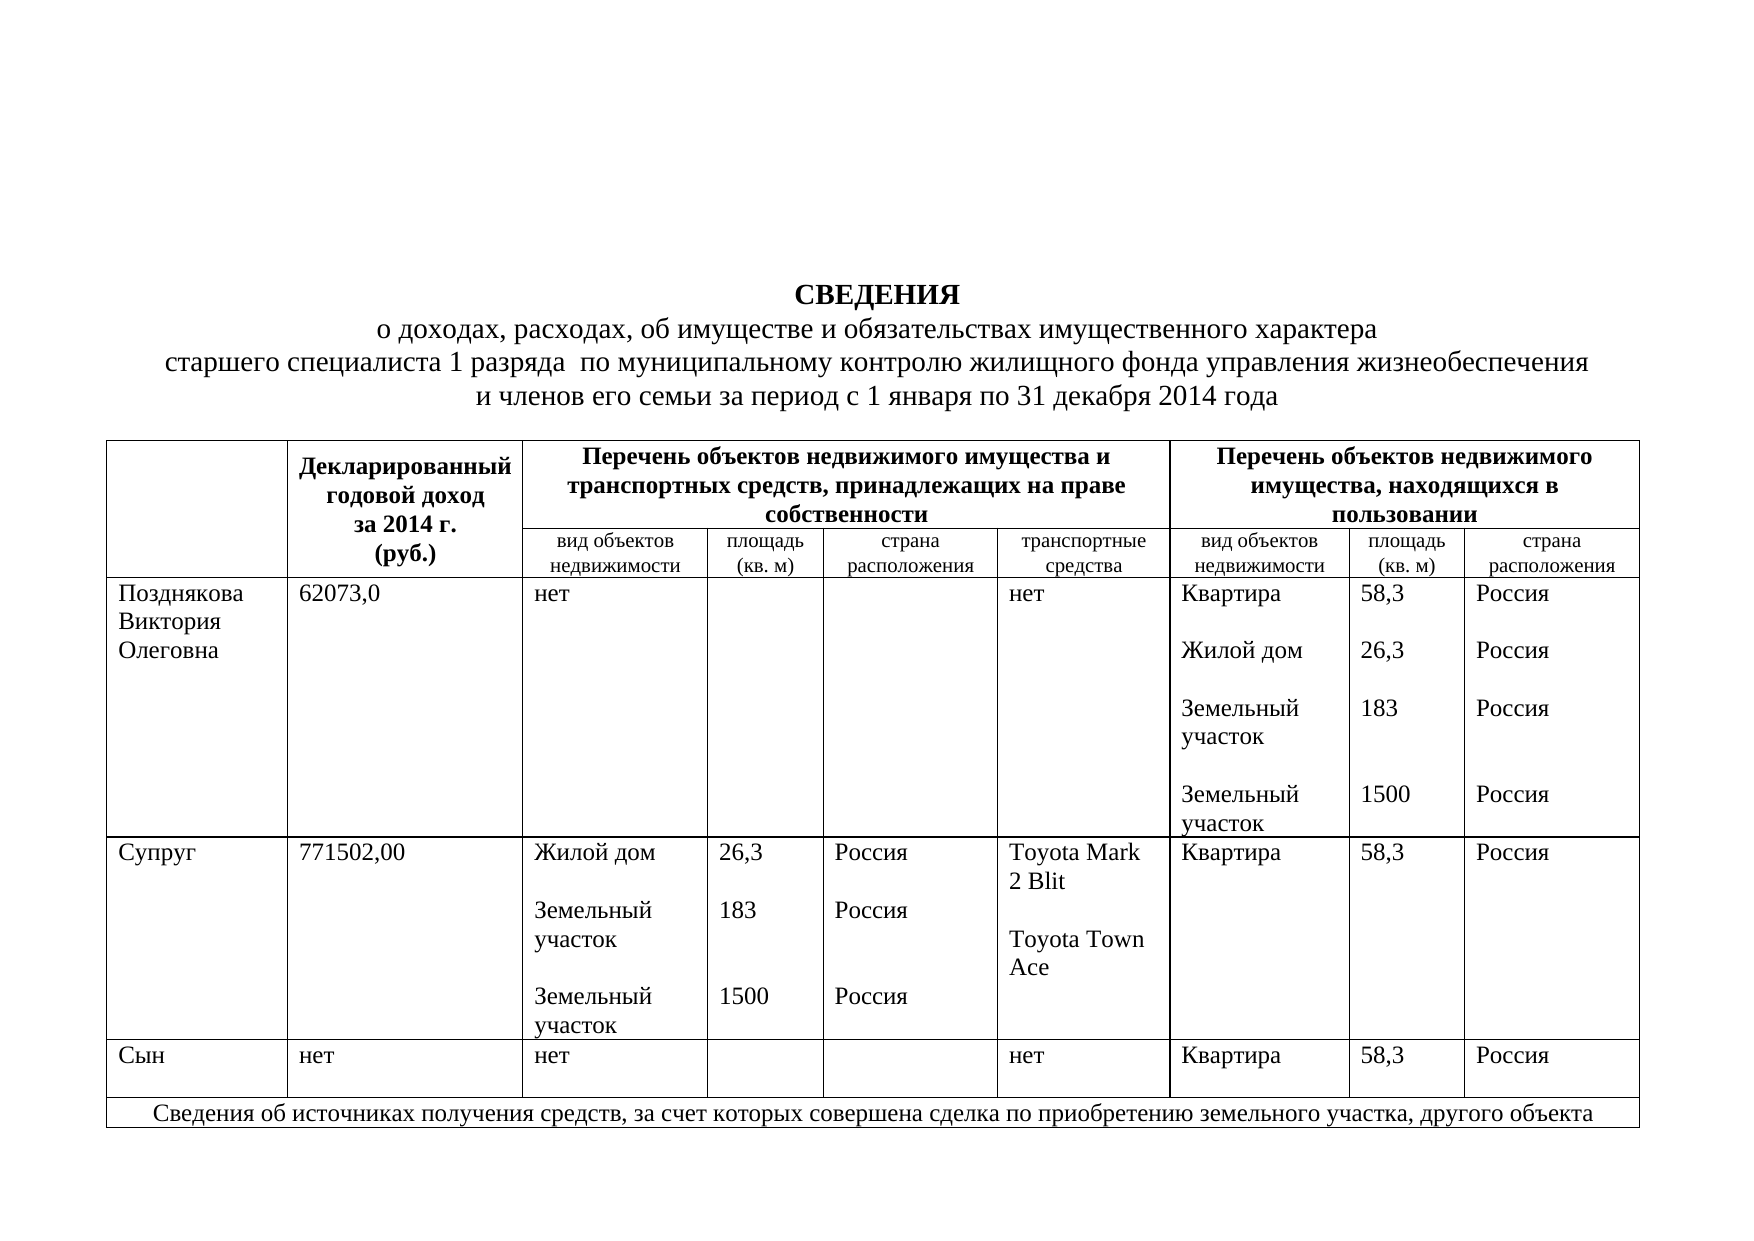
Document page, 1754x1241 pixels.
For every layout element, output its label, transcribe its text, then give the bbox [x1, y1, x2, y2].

table_header Перечень объектов недвижимого имущества, находящихся в пользовании [1171, 441, 1639, 527]
table_cell Жилой дом Земельный участок Земельный участок [523, 838, 707, 1039]
table_cell площадь (кв. м) [708, 529, 823, 577]
text о доходах, расходах, об имуществе и обязательствах имущественного характера [118, 311, 1636, 344]
table_header Декларированный годовой доход за 2014 г. (руб.) [288, 441, 522, 577]
table_cell [708, 578, 823, 836]
table_cell 771502,00 [288, 838, 522, 1039]
table_cell 62073,0 [288, 578, 522, 836]
table_cell 58,3 26,3 183 1500 [1350, 578, 1464, 836]
table_cell площадь (кв. м) [1350, 529, 1464, 577]
table_cell Квартира Жилой дом Земельный участок Земельный участок [1171, 578, 1349, 836]
table_header [107, 441, 287, 577]
text СВЕДЕНИЯ [118, 277, 1636, 311]
table_cell вид объектов недвижимости [523, 529, 707, 577]
table_cell нет [998, 1040, 1169, 1097]
table_cell Супруг [107, 838, 287, 1039]
table_cell Россия [1465, 838, 1639, 1039]
table_cell вид объектов недвижимости [1171, 529, 1349, 577]
table_cell страна расположения [824, 529, 997, 577]
table_cell Россия [1465, 1040, 1639, 1097]
table_cell [824, 1040, 997, 1097]
table_cell [824, 578, 997, 836]
table_cell Сын [107, 1040, 287, 1097]
table_cell Позднякова Виктория Олеговна [107, 578, 287, 836]
table_cell 26,3 183 1500 [708, 838, 823, 1039]
table_cell [708, 1040, 823, 1097]
text старшего специалиста 1 разряда по муниципальному контролю жилищного фонда управления жизнеобеспечения [118, 344, 1636, 378]
table_header Перечень объектов недвижимого имущества и транспортных средств, принадлежащих на праве собственности [523, 441, 1169, 527]
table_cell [107, 1098, 1639, 1127]
table_cell страна расположения [1465, 529, 1639, 577]
text и членов его семьи за период с 1 января по 31 декабря 2014 года [118, 378, 1636, 411]
table_cell нет [523, 578, 707, 836]
table_cell нет [998, 578, 1169, 836]
table_cell Россия Россия Россия Россия [1465, 578, 1639, 836]
table_cell нет [288, 1040, 522, 1097]
table_cell Квартира [1171, 838, 1349, 1039]
table_cell Toyota Mark 2 Blit Toyota Town Ace [998, 838, 1169, 1039]
table_cell транспортные средства [998, 529, 1169, 577]
table_cell 58,3 [1350, 838, 1464, 1039]
table_cell Россия Россия Россия [824, 838, 997, 1039]
table_cell нет [523, 1040, 707, 1097]
table_cell Квартира [1171, 1040, 1349, 1097]
table_cell 58,3 [1350, 1040, 1464, 1097]
